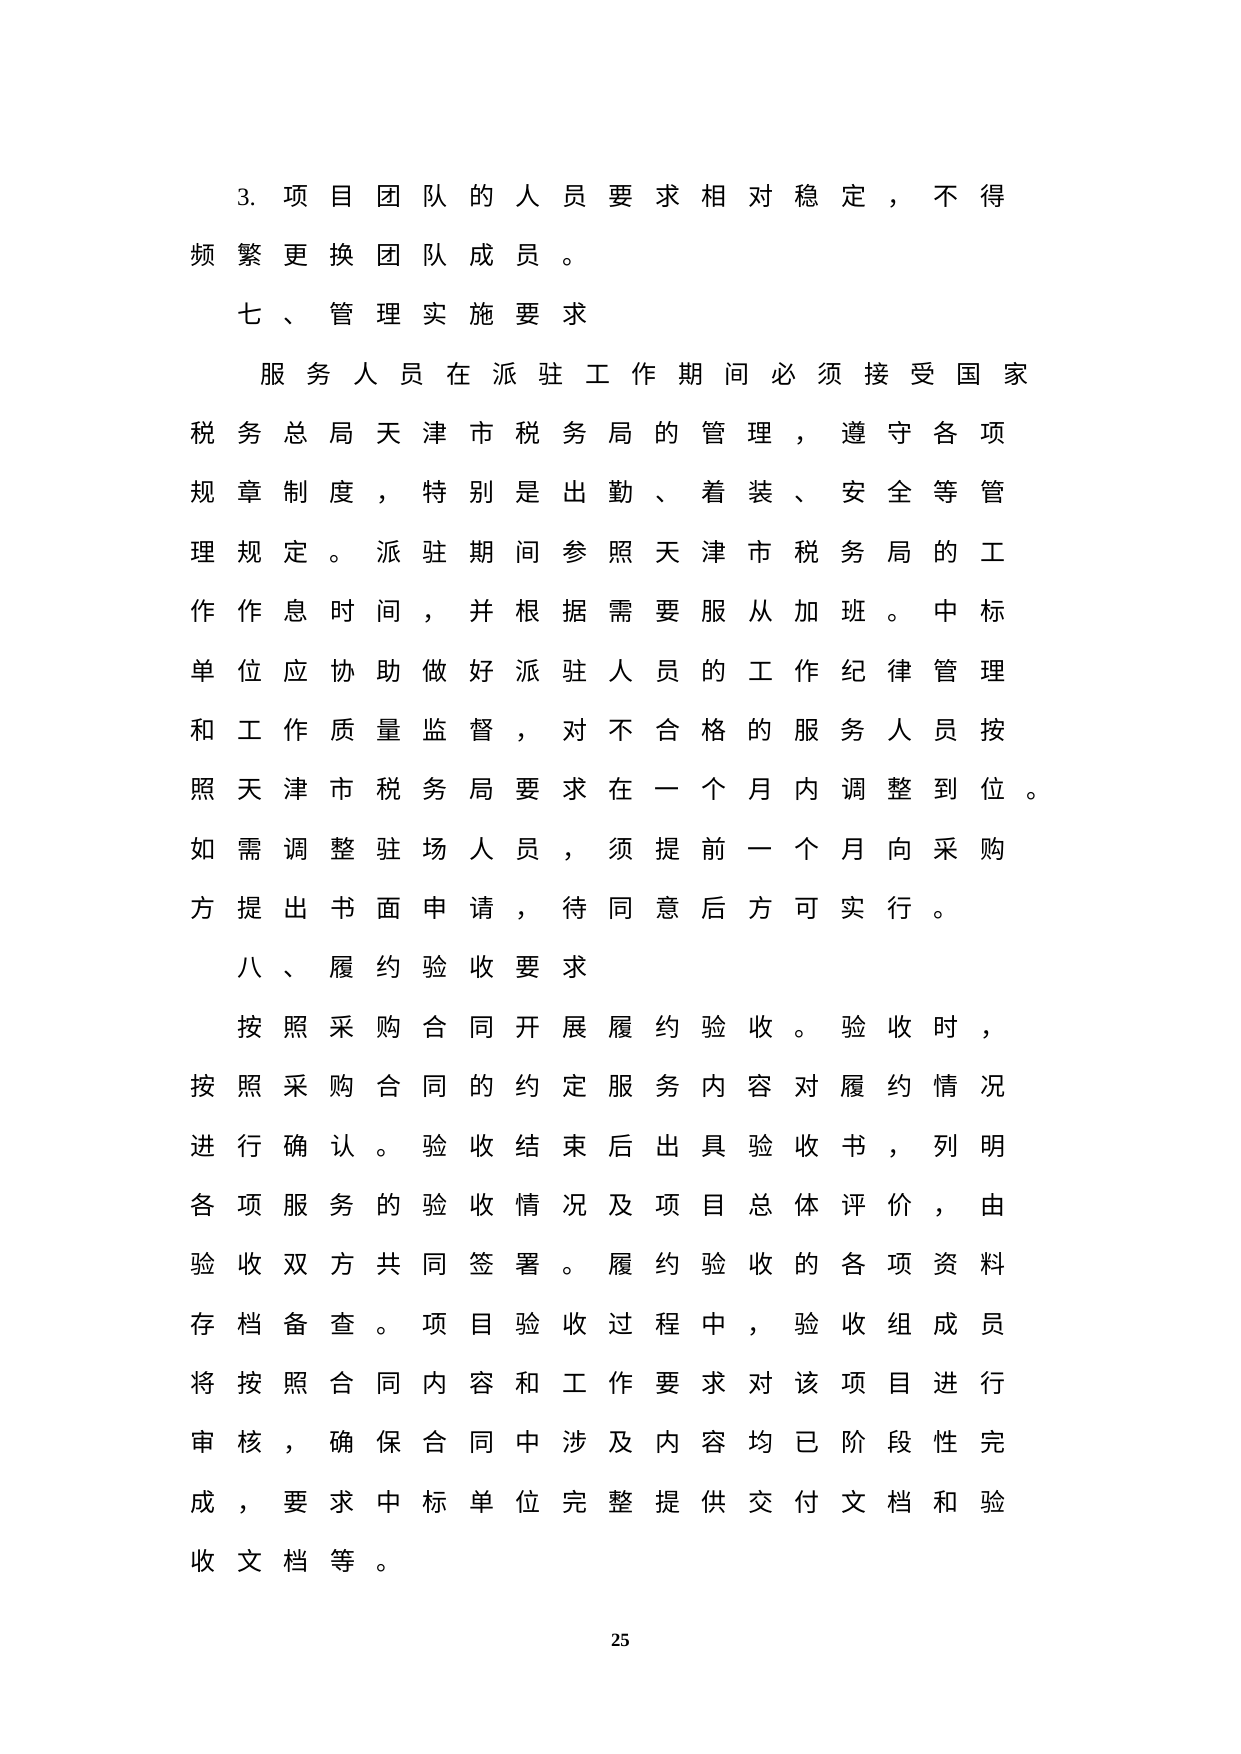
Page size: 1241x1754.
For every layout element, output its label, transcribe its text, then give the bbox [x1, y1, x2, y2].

text 按照采购合同开展履约验收。验收时，按照采购合同的约定服务内容对履约情况进行确认。验收结束后出具验收书，列明各项服务的验收情况及项目总体评价，由验收双方共同签署。履约验收的各项资料存档备查。项目验收过程中，验收组成员将按照合同内容和工作要求对该项目进行审核，确保合同中涉及内容均已阶段性完成，要求中标单位完整提供交付文档和验收文档等。 [190, 996, 1050, 1589]
text 八、履约验收要求 [190, 936, 1050, 996]
text 3. 项目团队的人员要求相对稳定，不得频繁更换团队成员。 [190, 164, 1050, 283]
text 七、管理实施要求 [190, 283, 1050, 343]
text 服务人员在派驻工作期间必须接受国家税务总局天津市税务局的管理，遵守各项规章制度，特别是出勤、着装、安全等管理规定。派驻期间参照天津市税务局的工作作息时间，并根据需要服从加班。中标单位应协助做好派驻人员的工作纪律管理和工作质量监督，对不合格的服务人员按照天津市税务局要求在一个月内调整到位。如需调整驻场人员，须提前一个月向采购方提出书面申请，待同意后方可实行。 [190, 343, 1050, 936]
